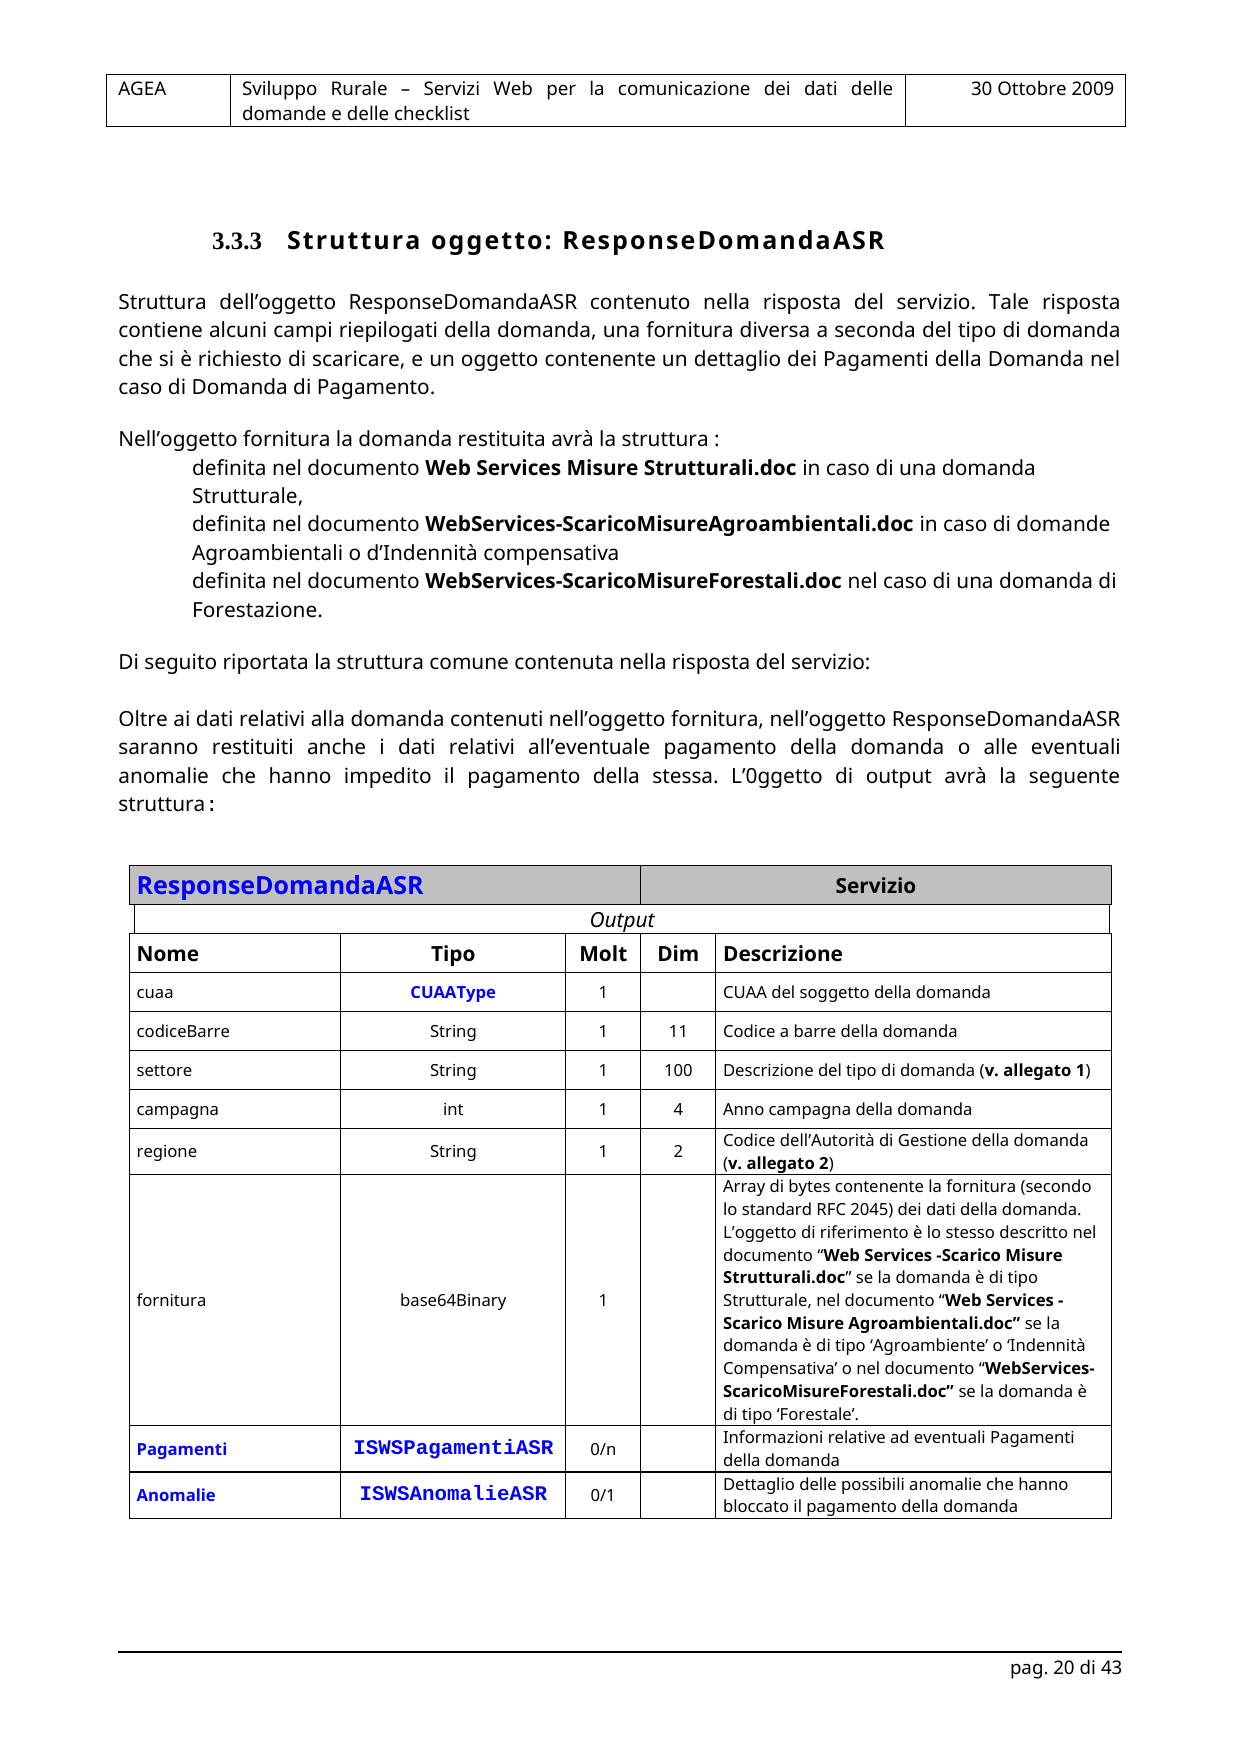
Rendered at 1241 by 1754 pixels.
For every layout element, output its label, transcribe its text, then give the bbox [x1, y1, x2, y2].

table_cell 0/n [566, 1426, 640, 1471]
table_cell cuaa [130, 973, 340, 1011]
table_cell CUAA del soggetto della domanda [716, 973, 1111, 1011]
table_cell Descrizione del tipo di domanda (v. allegato 1) [716, 1051, 1111, 1089]
table_cell 1 [566, 973, 640, 1011]
list definita nel documento WebServices-ScaricoMisureAgroambientali.doc in caso di domande Agroambientali o d’Indennità compensativa [192, 509, 1122, 566]
table_cell String [341, 1012, 565, 1050]
table_cell Molt [566, 934, 640, 972]
table_cell 1 [566, 1175, 640, 1425]
table_cell Anno campagna della domanda [716, 1090, 1111, 1128]
table_cell Dim [641, 934, 715, 972]
table_cell codiceBarre [130, 1012, 340, 1050]
table_cell Pagamenti [130, 1426, 340, 1471]
table_cell Informazioni relative ad eventuali Pagamenti della domanda [716, 1426, 1111, 1471]
list definita nel documento WebServices-ScaricoMisureForestali.doc nel caso di una domanda di Forestazione. [192, 566, 1122, 623]
table_cell Output [135, 905, 1109, 933]
table_cell CUAAType [341, 973, 565, 1011]
table_cell [641, 1473, 715, 1518]
table_cell settore [130, 1051, 340, 1089]
table_cell 1 [566, 1090, 640, 1128]
table_cell 1 [566, 1129, 640, 1174]
table_cell String [341, 1129, 565, 1174]
table_header ResponseDomandaASR [130, 866, 640, 904]
table_cell [641, 1426, 715, 1471]
table_cell 4 [641, 1090, 715, 1128]
table_cell regione [130, 1129, 340, 1174]
list definita nel documento Web Services Misure Strutturali.doc in caso di una domanda Strutturale, [192, 453, 1122, 509]
table_cell Dettaglio delle possibili anomalie che hanno bloccato il pagamento della domanda [716, 1473, 1111, 1518]
text Struttura dell’oggetto ResponseDomandaASR contenuto nella risposta del servizio. Tale risposta contiene alcuni campi riepilogati della domanda, una fornitura diversa a seconda del tipo di domanda che si è richiesto di scaricare, e un oggetto contenente un dettaglio dei Pagamenti della Domanda nel caso di Domanda di Pagamento. [118, 287, 1122, 401]
text Nell’oggetto fornitura la domanda restituita avrà la struttura : [118, 424, 1122, 453]
table_cell Descrizione [716, 934, 1111, 972]
table_cell Anomalie [130, 1473, 340, 1518]
table_cell Codice a barre della domanda [716, 1012, 1111, 1050]
table_cell String [341, 1051, 565, 1089]
subtitle Struttura oggetto: ResponseDomandaASR [212, 223, 1122, 257]
table_cell 100 [641, 1051, 715, 1089]
table_cell [641, 973, 715, 1011]
table_cell 0/1 [566, 1473, 640, 1518]
text Di seguito riportata la struttura comune contenuta nella risposta del servizio: [118, 647, 1122, 675]
table_cell Array di bytes contenente la fornitura (secondo lo standard RFC 2045) dei dati della domanda. L’oggetto di riferimento è lo stesso descritto nel documento “Web Services -Scarico Misure Strutturali.doc” se la domanda è di tipo Strutturale, nel documento “Web Services -Scarico Misure Agroambientali.doc” se la domanda è di tipo ‘Agroambiente’ o ‘Indennità Compensativa’ o nel documento “WebServices-ScaricoMisureForestali.doc” se la domanda è di tipo ‘Forestale’. [716, 1175, 1111, 1425]
table_cell int [341, 1090, 565, 1128]
table_cell 11 [641, 1012, 715, 1050]
table_cell [641, 1175, 715, 1425]
table_cell base64Binary [341, 1175, 565, 1425]
text Oltre ai dati relativi alla domanda contenuti nell’oggetto fornitura, nell’oggetto ResponseDomandaASR saranno restituiti anche i dati relativi all’eventuale pagamento della domanda o alle eventuali anomalie che hanno impedito il pagamento della stessa. L’0ggetto di output avrà la seguente struttura: [118, 704, 1122, 818]
table_header Servizio [641, 866, 1111, 904]
table_cell fornitura [130, 1175, 340, 1425]
table_cell campagna [130, 1090, 340, 1128]
table_cell 1 [566, 1051, 640, 1089]
table_cell Nome [130, 934, 340, 972]
table_cell 1 [566, 1012, 640, 1050]
table_cell ISWSPagamentiASR [341, 1426, 565, 1471]
table_cell Codice dell’Autorità di Gestione della domanda (v. allegato 2) [716, 1129, 1111, 1174]
table_cell 2 [641, 1129, 715, 1174]
table_cell Tipo [341, 934, 565, 972]
table_cell ISWSAnomalieASR [341, 1473, 565, 1518]
